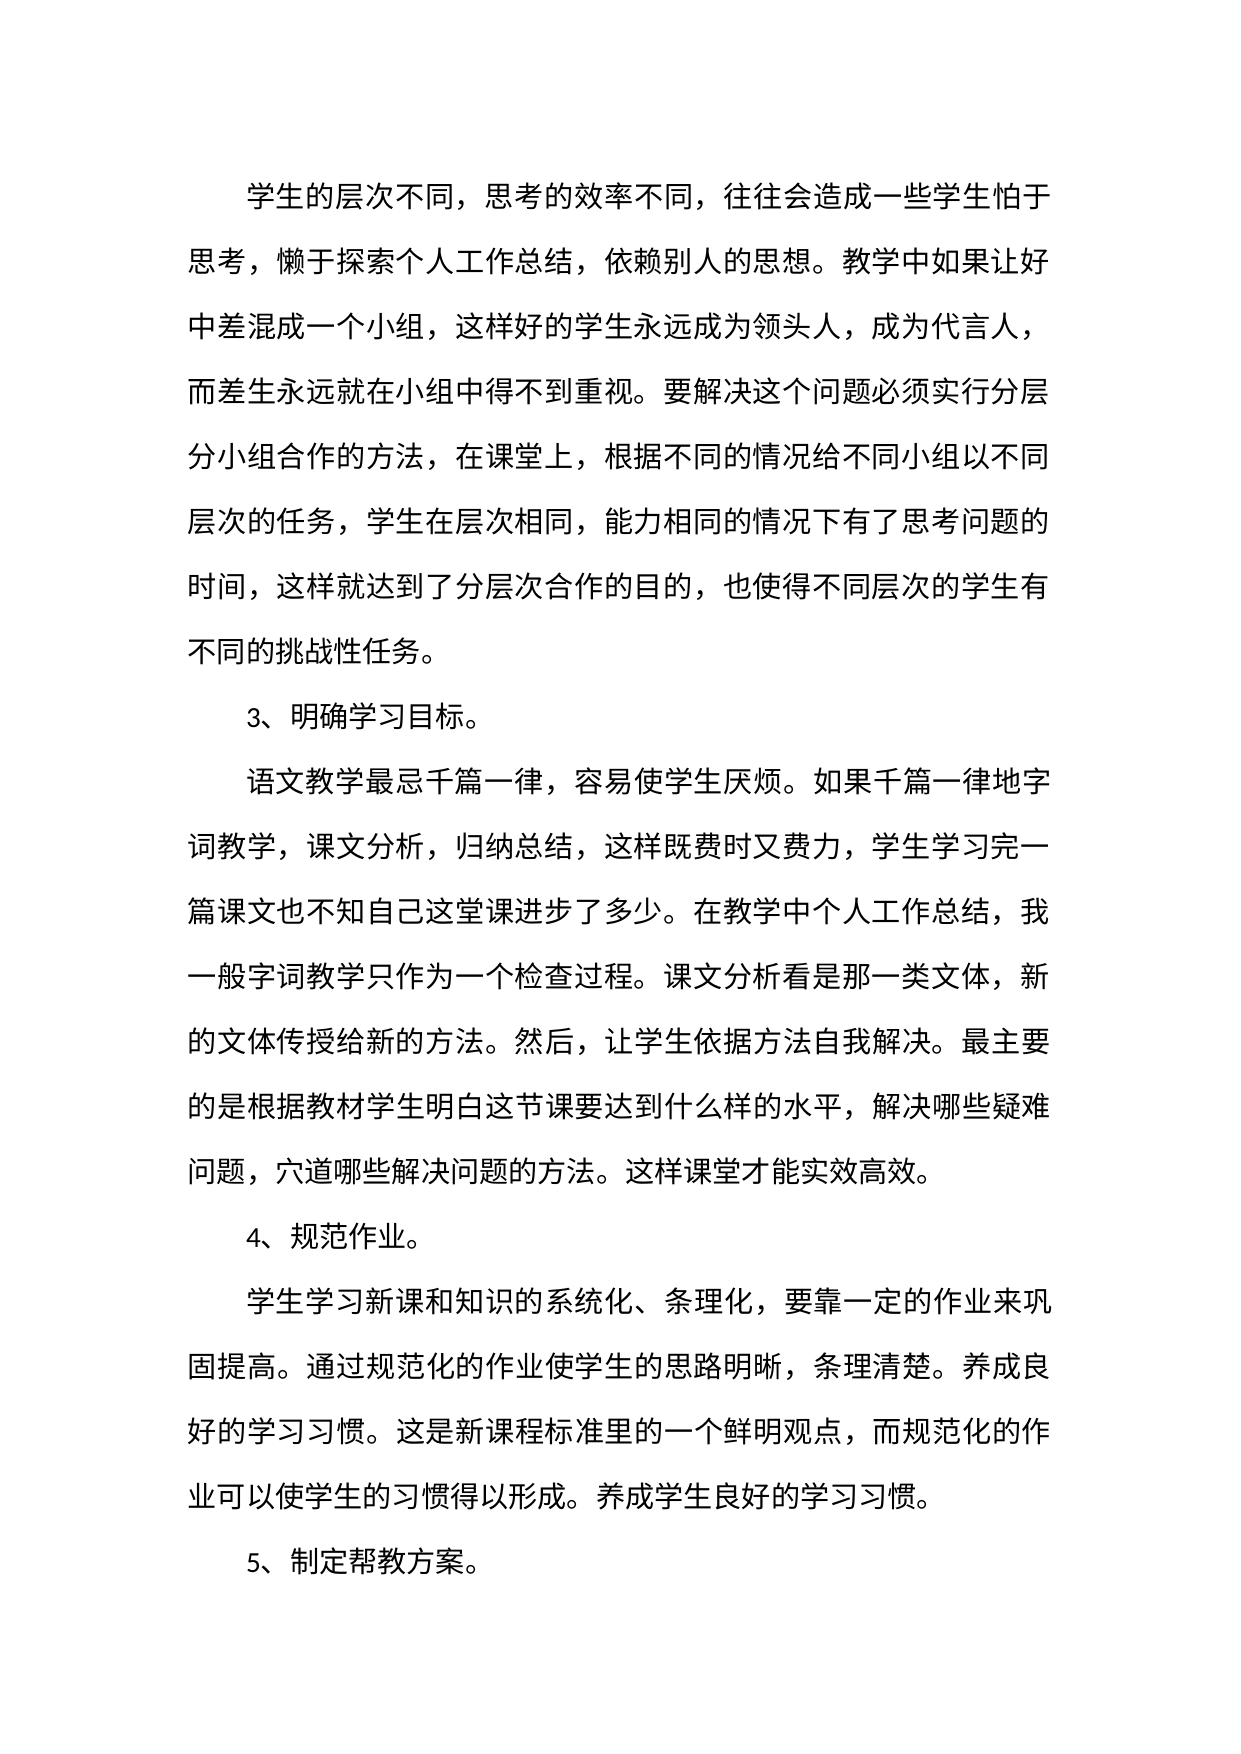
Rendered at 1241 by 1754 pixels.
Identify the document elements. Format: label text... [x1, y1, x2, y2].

text 学生的层次不同，思考的效率不同，往往会造成一些学生怕于思考，懒于探索个人工作总结，依赖别人的思想。教学中如果让好中差混成一个小组，这样好的学生永远成为领头人，成为代言人，而差生永远就在小组中得不到重视。要解决这个问题必须实行分层分小组合作的方法，在课堂上，根据不同的情况给不同小组以不同层次的任务，学生在层次相同，能力相同的情况下有了思考问题的时间，这样就达到了分层次合作的目的，也使得不同层次的学生有不同的挑战性任务。 [187, 162, 1053, 682]
text 语文教学最忌千篇一律，容易使学生厌烦。如果千篇一律地字词教学，课文分析，归纳总结，这样既费时又费力，学生学习完一篇课文也不知自己这堂课进步了多少。在教学中个人工作总结，我一般字词教学只作为一个检查过程。课文分析看是那一类文体，新的文体传授给新的方法。然后，让学生依据方法自我解决。最主要的是根据教材学生明白这节课要达到什么样的水平，解决哪些疑难问题，穴道哪些解决问题的方法。这样课堂才能实效高效。 [187, 747, 1053, 1202]
text 4、规范作业。 [187, 1202, 1053, 1267]
text 学生学习新课和知识的系统化、条理化，要靠一定的作业来巩固提高。通过规范化的作业使学生的思路明晰，条理清楚。养成良好的学习习惯。这是新课程标准里的一个鲜明观点，而规范化的作业可以使学生的习惯得以形成。养成学生良好的学习习惯。 [187, 1267, 1053, 1527]
text 3、明确学习目标。 [187, 682, 1053, 747]
text 5、制定帮教方案。 [187, 1527, 1053, 1592]
